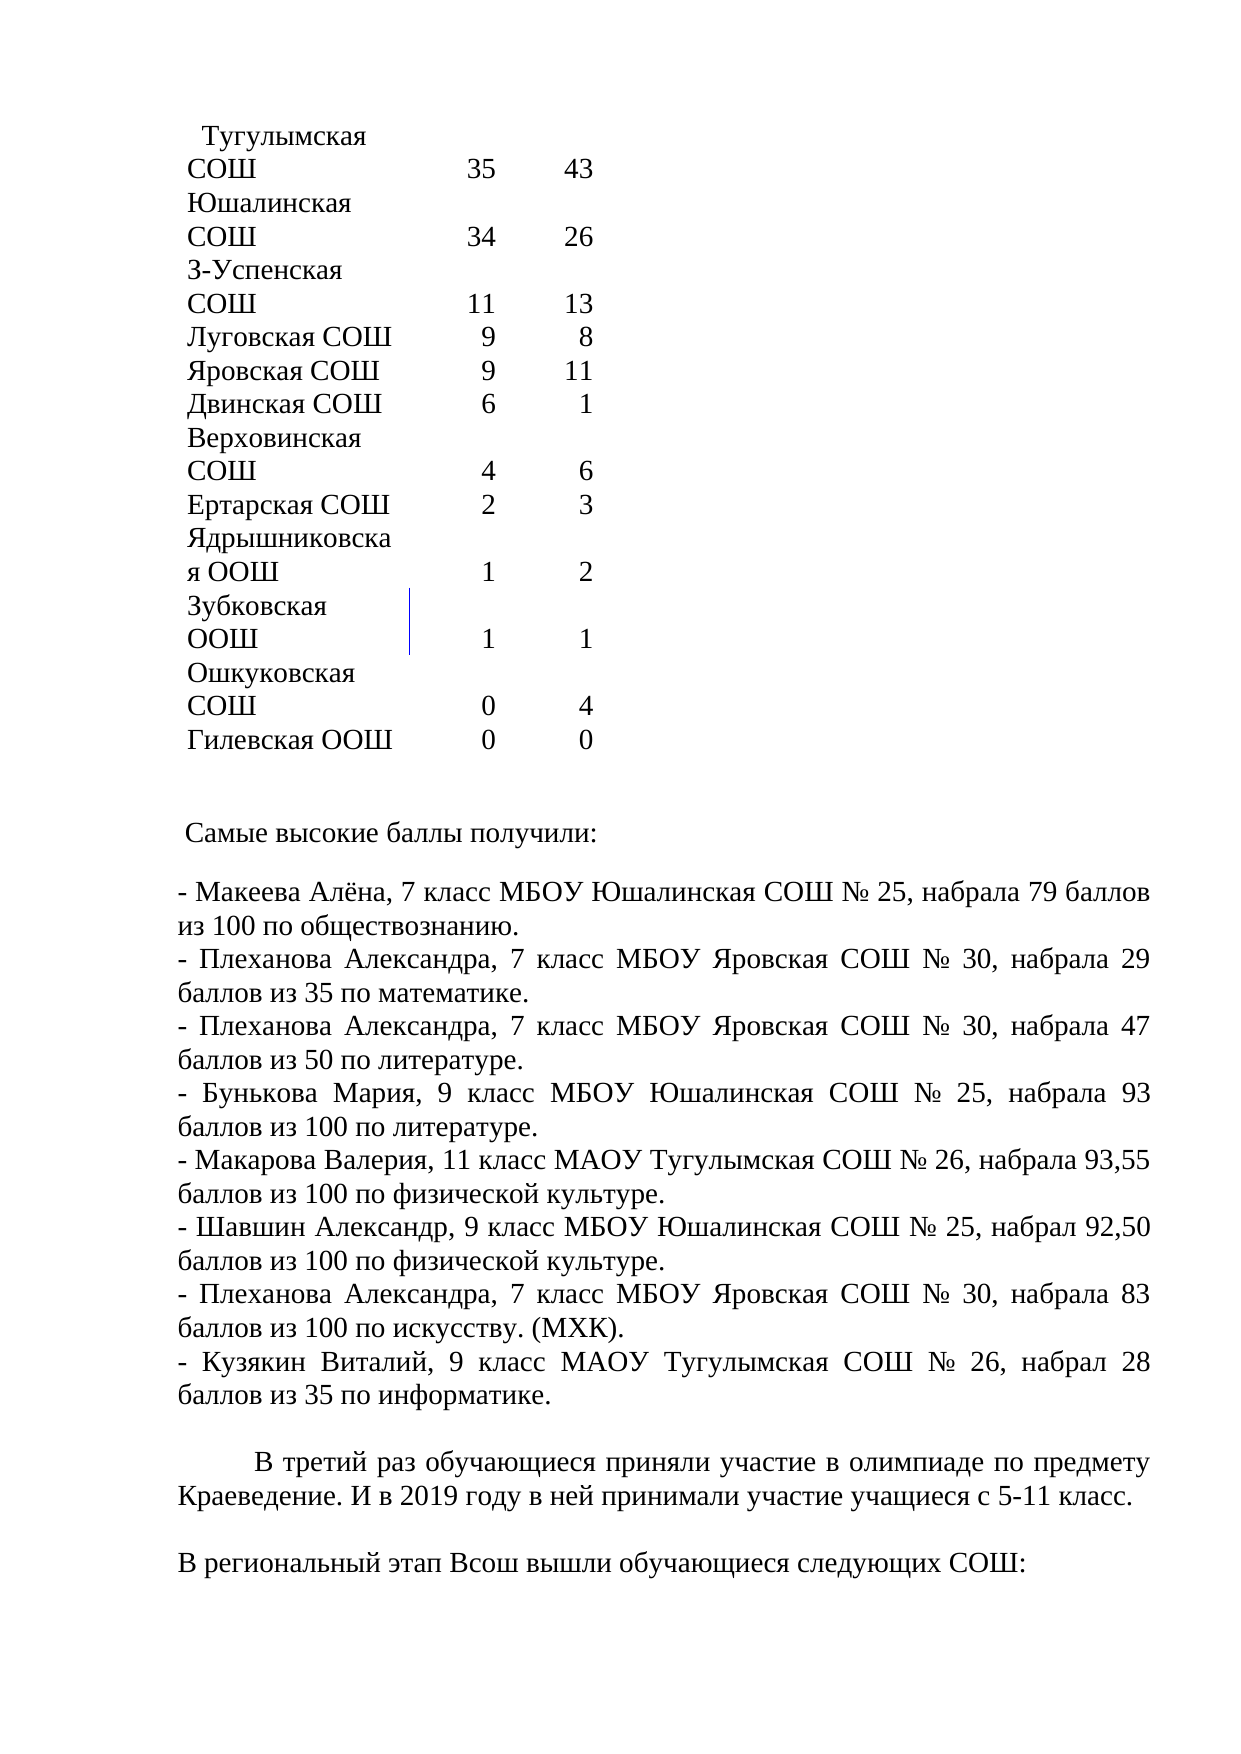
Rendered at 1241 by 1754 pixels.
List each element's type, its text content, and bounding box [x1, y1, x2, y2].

table_cell 9 [410, 353, 507, 386]
table_cell Гилевская ООШ [176, 722, 410, 755]
text - Плеханова Александра, 7 класс МБОУ Яровская СОШ № 30, набрала 83 баллов из 100 по искусству. (МХК). [177, 1277, 1152, 1344]
table_cell 1 [410, 521, 507, 588]
text Самые высокие баллы получили: [177, 815, 1152, 848]
table_cell 0 [410, 655, 507, 722]
table_cell Юшалинская СОШ [176, 185, 410, 252]
table_cell Зубковская ООШ [176, 588, 409, 655]
table_cell Тугулымская СОШ [176, 118, 410, 185]
table_cell 0 [410, 722, 507, 755]
table_cell З-Успенская СОШ [176, 252, 410, 319]
text В региональный этап Всош вышли обучающиеся следующих СОШ: [177, 1545, 1152, 1578]
table_cell 43 [507, 118, 604, 185]
table_cell 8 [507, 319, 604, 353]
text - Шавшин Александр, 9 класс МБОУ Юшалинская СОШ № 25, набрал 92,50 баллов из 100 по физической культуре. [177, 1209, 1152, 1277]
text - Макарова Валерия, 11 класс МАОУ Тугулымская СОШ № 26, набрала 93,55 баллов из 100 по физической культуре. [177, 1142, 1152, 1209]
table_cell 1 [410, 588, 507, 655]
table_cell 13 [507, 252, 604, 319]
text - Плеханова Александра, 7 класс МБОУ Яровская СОШ № 30, набрала 29 баллов из 35 по математике. [177, 941, 1152, 1008]
table_cell 34 [410, 185, 507, 252]
table_cell 2 [507, 521, 604, 588]
table_cell 0 [507, 722, 604, 755]
table_cell 2 [410, 487, 507, 521]
text - Плеханова Александра, 7 класс МБОУ Яровская СОШ № 30, набрала 47 баллов из 50 по литературе. [177, 1008, 1152, 1075]
table_cell Ертарская СОШ [176, 487, 410, 521]
table_cell 11 [410, 252, 507, 319]
table_cell 1 [507, 588, 604, 655]
table_cell Верховинская СОШ [176, 420, 410, 487]
table_cell 11 [507, 353, 604, 386]
table_cell Луговская СОШ [176, 319, 410, 353]
table_cell 9 [410, 319, 507, 353]
table_cell 35 [410, 118, 507, 185]
table_cell Ядрышниковская ООШ [176, 521, 410, 588]
text - Бунькова Мария, 9 класс МБОУ Юшалинская СОШ № 25, набрала 93 баллов из 100 по литературе. [177, 1075, 1152, 1142]
table_cell 4 [410, 420, 507, 487]
table_cell 3 [507, 487, 604, 521]
table_cell 6 [507, 420, 604, 487]
table_cell Яровская СОШ [176, 353, 410, 386]
table_cell Ошкуковская СОШ [176, 655, 410, 722]
table_cell 1 [507, 386, 604, 420]
table_cell 6 [410, 386, 507, 420]
text - Макеева Алёна, 7 класс МБОУ Юшалинская СОШ № 25, набрала 79 баллов из 100 по обществознанию. [177, 874, 1152, 941]
text - Кузякин Виталий, 9 класс МАОУ Тугулымская СОШ № 26, набрал 28 баллов из 35 по информатике. [177, 1344, 1152, 1411]
text В третий раз обучающиеся приняли участие в олимпиаде по предмету Краеведение. И в 2019 году в ней принимали участие учащиеся с 5-11 класс. [177, 1444, 1152, 1511]
table_cell 26 [507, 185, 604, 252]
table_cell Двинская СОШ [176, 386, 410, 420]
table_cell 4 [507, 655, 604, 722]
